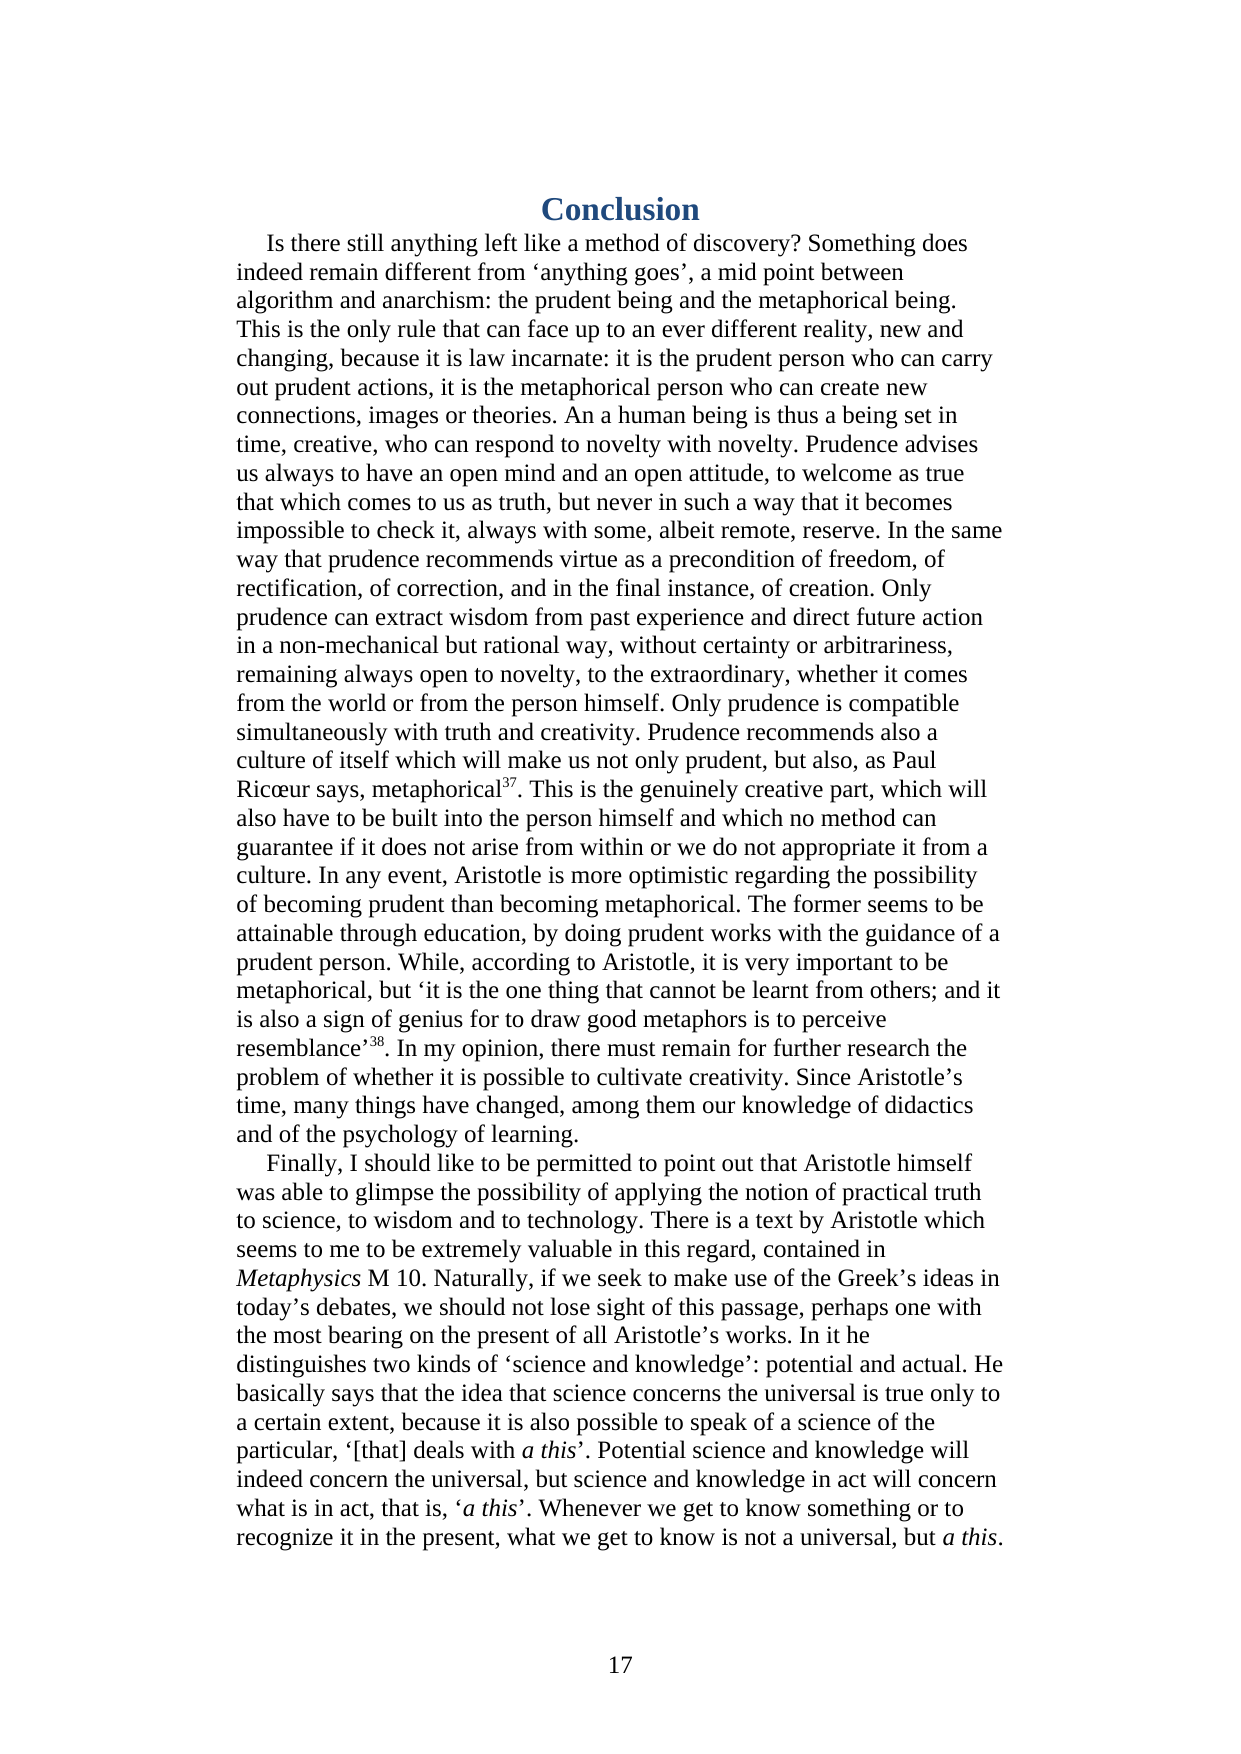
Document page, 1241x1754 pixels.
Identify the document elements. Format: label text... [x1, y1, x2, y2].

text Is there still anything left like a method of discovery? Something does indeed remain different from ‘anything goes’, a mid point between algorithm and anarchism: the prudent being and the metaphorical being. This is the only rule that can face up to an ever different reality, new and changing, because it is law incarnate: it is the prudent person who can carry out prudent actions, it is the metaphorical person who can create new connections, images or theories. An a human being is thus a being set in time, creative, who can respond to novelty with novelty. Prudence advises us always to have an open mind and an open attitude, to welcome as true that which comes to us as truth, but never in such a way that it becomes impossible to check it, always with some, albeit remote, reserve. In the same way that prudence recommends virtue as a precondition of freedom, of rectification, of correction, and in the final instance, of creation. Only prudence can extract wisdom from past experience and direct future action in a non-mechanical but rational way, without certainty or arbitrariness, remaining always open to novelty, to the extraordinary, whether it comes from the world or from the person himself. Only prudence is compatible simultaneously with truth and creativity. Prudence recommends also a culture of itself which will make us not only prudent, but also, as Paul Ricœur says, metaphorical. This is the genuinely creative part, which will also have to be built into the person himself and which no method can guarantee if it does not arise from within or we do not appropriate it from a culture. In any event, Aristotle is more optimistic regarding the possibility of becoming prudent than becoming metaphorical. The former seems to be attainable through education, by doing prudent works with the guidance of a prudent person. While, according to Aristotle, it is very important to be metaphorical, but ‘it is the one thing that cannot be learnt from others; and it is also a sign of genius for to draw good metaphors is to perceive resemblance’. In my opinion, there must remain for further research the problem of whether it is possible to cultivate creativity. Since Aristotle’s time, many things have changed, among them our knowledge of didactics and of the psychology of learning. [236, 228, 1004, 1148]
subtitle Conclusion [236, 190, 1004, 228]
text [236, 1148, 1004, 1551]
